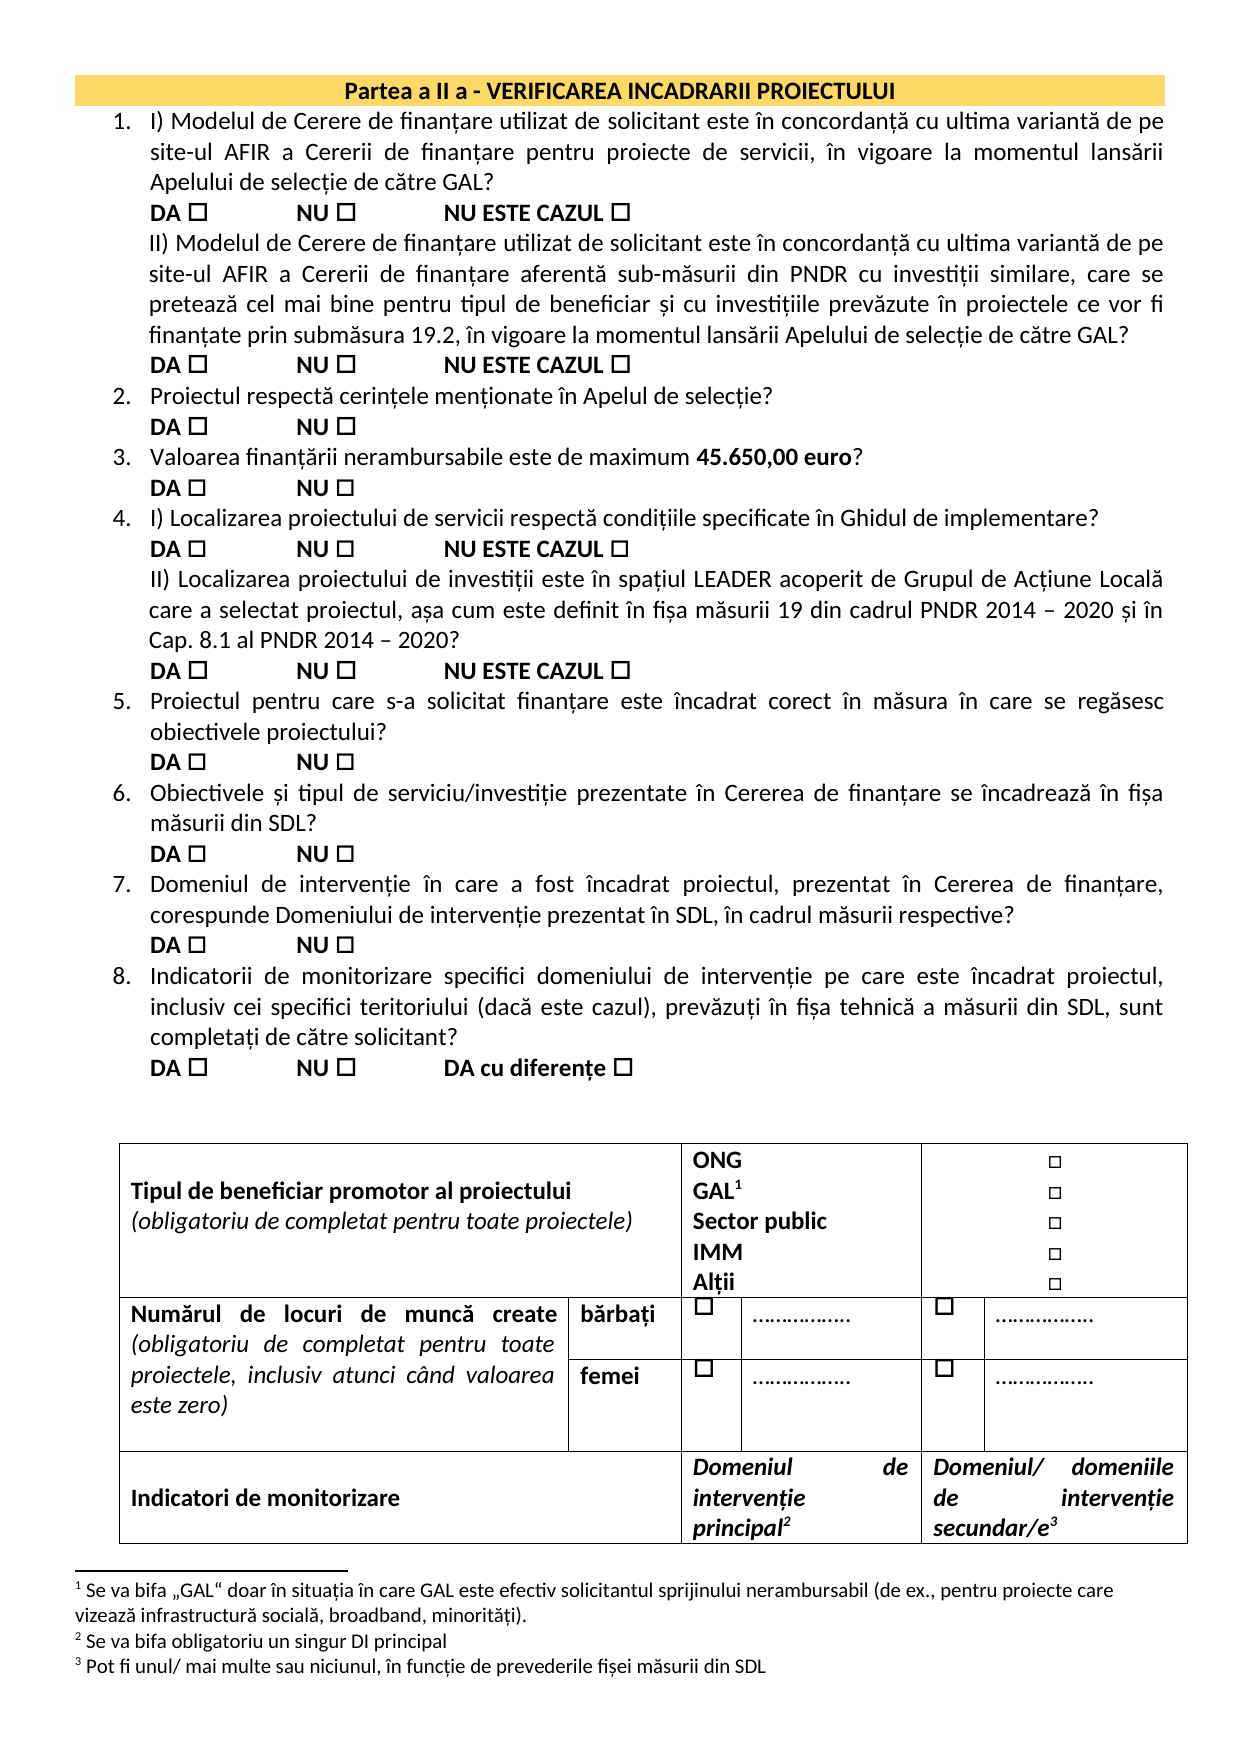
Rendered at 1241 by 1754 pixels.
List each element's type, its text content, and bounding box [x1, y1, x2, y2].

text II) Localizarea proiectului de investiții este în spațiul LEADER acoperit de Grupul de Acțiune Locală care a selectat proiectul, așa cum este definit în fișa măsurii 19 din cadrul PNDR 2014 – 2020 și în Cap. 8.1 al PNDR 2014 – 2020? [149, 563, 1165, 655]
table_cell …………….. [742, 1298, 921, 1359]
list Domeniul de intervenție în care a fost încadrat proiectul, prezentat în Cererea de finanțare, corespunde Domeniului de intervenție prezentat în SDL, în cadrul măsurii respective? [112, 868, 1165, 929]
list DA NU [150, 929, 1165, 960]
text DA NU NU ESTE CAZUL [149, 197, 1165, 228]
table_cell …………….. [985, 1360, 1187, 1451]
list Proiectul respectă cerințele menționate în Apelul de selecție? [112, 380, 1165, 411]
table_cell [682, 1298, 741, 1359]
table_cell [120, 1452, 681, 1543]
list DA NU [150, 746, 1165, 777]
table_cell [682, 1452, 921, 1543]
list Indicatorii de monitorizare specifici domeniului de intervenție pe care este încadrat proiectul, inclusiv cei specifici teritoriului (dacă este cazul), prevăzuţi în fișa tehnică a măsurii din SDL, sunt completaţi de către solicitant? [112, 960, 1165, 1052]
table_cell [922, 1452, 1187, 1543]
text DA NU DA cu diferențe [149, 1052, 1165, 1082]
list Valoarea finanțării nerambursabile este de maximum 45.650,00 euro? [112, 441, 1165, 472]
list I) Localizarea proiectului de servicii respectă condițiile specificate în Ghidul de implementare? [112, 502, 1165, 533]
list DA NU [150, 838, 1165, 868]
text DA NU NU ESTE CAZUL [149, 350, 1165, 380]
table_cell [922, 1298, 984, 1359]
table_cell [682, 1360, 741, 1451]
table_header Tipul de beneficiar promotor al proiectului (obligatoriu de completat pentru toate proiectele) [120, 1144, 681, 1297]
text Partea a II a - VERIFICAREA INCADRARII PROIECTULUI [75, 75, 1165, 106]
text DA NU [149, 411, 1165, 441]
text DA NU NU ESTE CAZUL [149, 655, 1165, 685]
table_header □ □ □ □ □ [922, 1144, 1187, 1297]
table_cell bărbați [569, 1298, 681, 1359]
table_cell [922, 1360, 984, 1451]
text II) Modelul de Cerere de finanțare utilizat de solicitant este în concordanță cu ultima variantă de pe site-ul AFIR a Cererii de finanţare aferentă sub-măsurii din PNDR cu investiții similare, care se pretează cel mai bine pentru tipul de beneficiar și cu investițiile prevăzute în proiectele ce vor fi finanțate prin submăsura 19.2, în vigoare la momentul lansării Apelului de selecție de către GAL? [149, 228, 1165, 350]
list DA NU NU ESTE CAZUL [150, 533, 1165, 563]
table_cell …………….. [742, 1360, 921, 1451]
list I) Modelul de Cerere de finanțare utilizat de solicitant este în concordanță cu ultima variantă de pe site-ul AFIR a Cererii de finanţare pentru proiecte de servicii, în vigoare la momentul lansării Apelului de selecție de către GAL? [112, 106, 1165, 197]
table_cell Numărul de locuri de muncă create (obligatoriu de completat pentru toate proiectele, inclusiv atunci când valoarea este zero) [120, 1298, 568, 1451]
table_header ONG GAL Sector public IMM Alții [682, 1144, 921, 1297]
list Obiectivele și tipul de serviciu/investiție prezentate în Cererea de finanțare se încadrează în fișa măsurii din SDL? [112, 777, 1165, 838]
table_cell …………….. [985, 1298, 1187, 1359]
list Proiectul pentru care s-a solicitat finanțare este încadrat corect în măsura în care se regăsesc obiectivele proiectului? [112, 685, 1165, 746]
table_cell femei [569, 1360, 681, 1451]
list DA NU [150, 472, 1165, 502]
